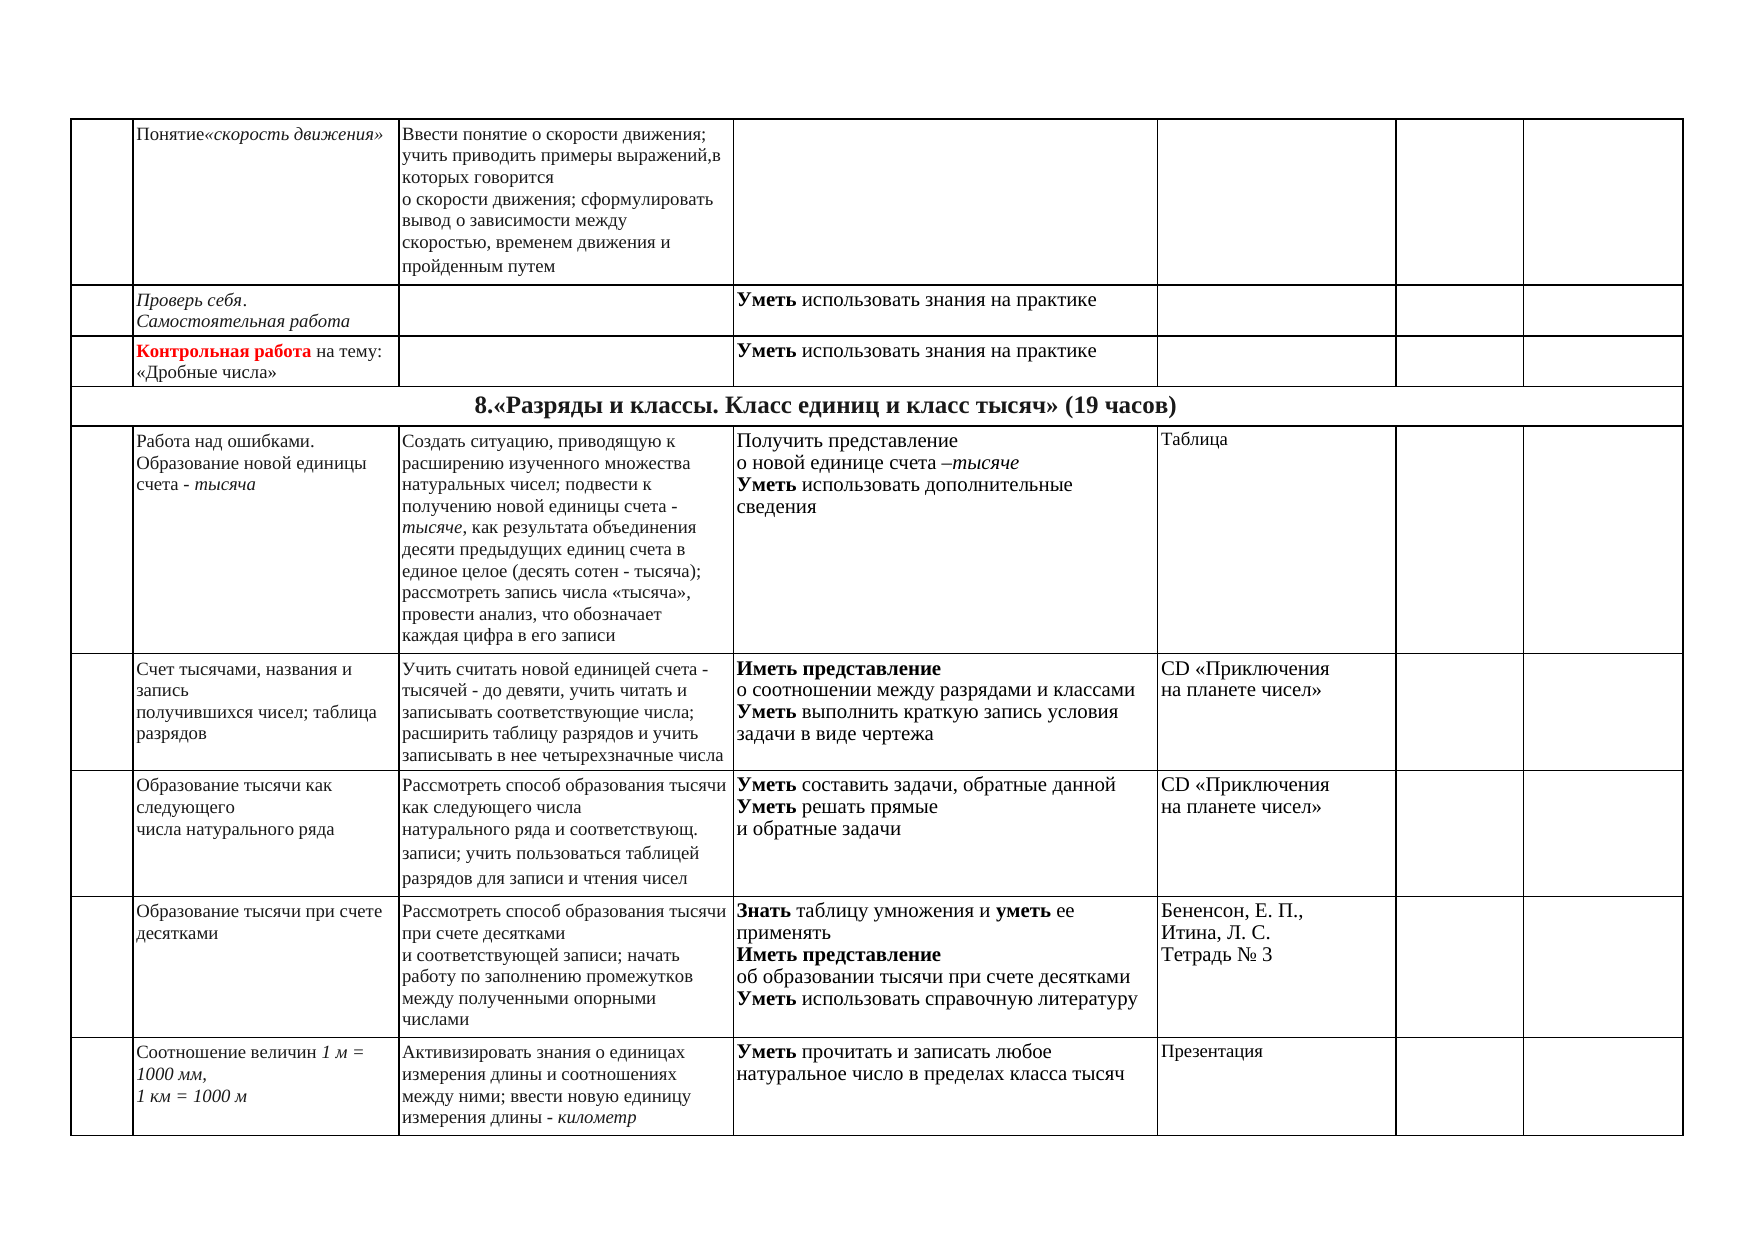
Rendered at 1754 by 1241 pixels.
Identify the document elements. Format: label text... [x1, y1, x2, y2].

table_cell [1524, 771, 1682, 896]
table_cell Соотношение величин 1 м = 1000 мм, 1 км = 1000 м [134, 1038, 398, 1134]
table_cell Уметь составить задачи, обратные данной Уметь решать прямые и обратные задачи [734, 771, 1157, 896]
table_cell [1397, 1038, 1523, 1134]
table_cell [734, 120, 1157, 284]
table_cell [1524, 427, 1682, 653]
table_cell CD «Приключения на планете чисел» [1158, 771, 1395, 896]
table_cell [1397, 337, 1523, 386]
table_cell Образование тысячи как следующего числа натурального ряда [134, 771, 398, 896]
table_cell Уметь прочитать и записать любое натуральное число в пределах класса тысяч [734, 1038, 1157, 1134]
table_cell Рассмотреть способ образования тысячи при счете десятками и соответствующей записи; начать работу по заполнению промежутков между полученными опорными числами [400, 897, 733, 1037]
table_cell [1524, 1038, 1682, 1134]
table_cell Знать таблицу умножения и уметь ее применять Иметь представление об образовании тысячи при счете десятками Уметь использовать справочную литературу [734, 897, 1157, 1037]
table_cell [1524, 654, 1682, 770]
table_cell Контрольная работа на тему: «Дробные числа» [134, 337, 398, 386]
table_cell Уметь использовать знания на практике [734, 337, 1157, 386]
table_cell Создать ситуацию, приводящую к расширению изученного множества натуральных чисел; подвести к получению новой единицы счета - тысяче, как результата объединения десяти предыдущих единиц счета в единое целое (десять сотен - тысяча); рассмотреть запись числа «тысяча», провести анализ, что обозначает каждая цифра в его записи [400, 427, 733, 653]
table_cell [72, 286, 132, 335]
table_cell Бененсон, Е. П., Итина, Л. С. Тетрадь № 3 [1158, 897, 1395, 1037]
table_cell [1524, 897, 1682, 1037]
table_cell [72, 897, 132, 1037]
table_cell [72, 120, 132, 284]
table_cell CD «Приключения на планете чисел» [1158, 654, 1395, 770]
table_cell [1524, 120, 1682, 284]
table_cell 8.«Разряды и классы. Класс единиц и класс тысяч» (19 часов) [72, 387, 1682, 425]
table_cell [1397, 120, 1523, 284]
table_cell Уметь использовать знания на практике [734, 286, 1157, 335]
table_cell [1524, 337, 1682, 386]
table_cell [1158, 337, 1395, 386]
table_cell Рассмотреть способ образования тысячи как следующего числа натурального ряда и соответствующ. записи; учить пользоваться таблицей разрядов для записи и чтения чисел [400, 771, 733, 896]
table_cell Активизировать знания о единицах измерения длины и соотношениях между ними; ввести новую единицу измерения длины - километр [400, 1038, 733, 1134]
table_cell [1397, 427, 1523, 653]
table_cell [1397, 897, 1523, 1037]
table_cell [1397, 654, 1523, 770]
table_cell [72, 427, 132, 653]
table_cell [400, 286, 733, 335]
table_cell Образование тысячи при счете десятками [134, 897, 398, 1037]
table_cell Презентация [1158, 1038, 1395, 1134]
table_cell [1397, 771, 1523, 896]
table_cell [1524, 286, 1682, 335]
table_cell [72, 771, 132, 896]
table_cell [1158, 286, 1395, 335]
table_cell Учить считать новой единицей счета - тысячей - до девяти, учить читать и записывать соответствующие числа; расширить таблицу разрядов и учить записывать в нее четырехзначные числа [400, 654, 733, 770]
table_cell Счет тысячами, названия и запись получившихся чисел; таблица разрядов [134, 654, 398, 770]
table_cell [400, 337, 733, 386]
table_cell Получить представление о новой единице счета –тысяче Уметь использовать дополнительные сведения [734, 427, 1157, 653]
table_cell [72, 654, 132, 770]
table_cell [72, 337, 132, 386]
table_cell Таблица [1158, 427, 1395, 653]
table_cell [72, 1038, 132, 1134]
table_cell Работа над ошибками. Образование новой единицы счета - тысяча [134, 427, 398, 653]
table_cell [1397, 286, 1523, 335]
table_cell Понятие«скорость движения» [134, 120, 398, 284]
table_cell Иметь представление о соотношении между разрядами и классами Уметь выполнить краткую запись условия задачи в виде чертежа [734, 654, 1157, 770]
table_cell Проверь себя. Самостоятельная работа [134, 286, 398, 335]
table_cell Ввести понятие о скорости движения; учить приводить примеры выражений,в которых говорится о скорости движения; сформулировать вывод о зависимости между скоростью, временем движения и пройденным путем [400, 120, 733, 284]
table_cell [1158, 120, 1395, 284]
